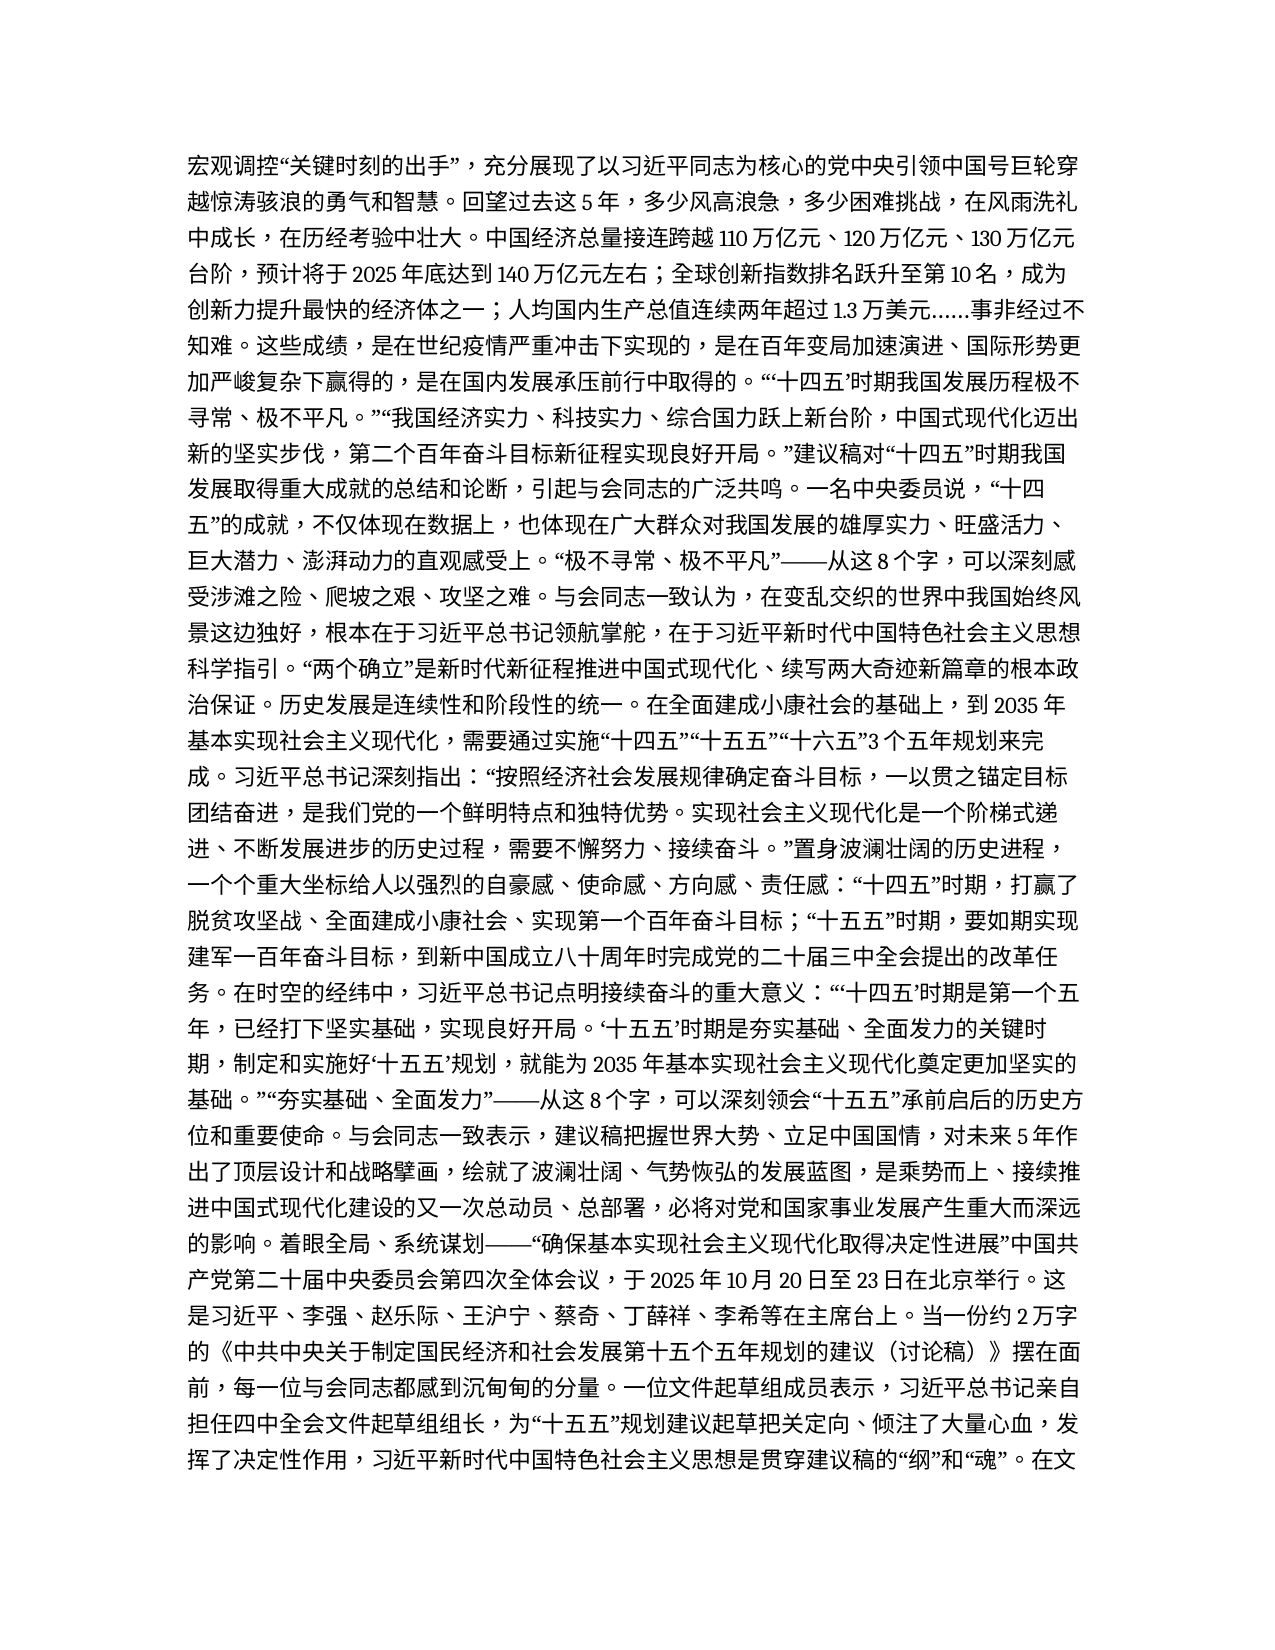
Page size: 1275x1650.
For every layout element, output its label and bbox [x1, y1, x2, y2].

text [187, 150, 1087, 1475]
